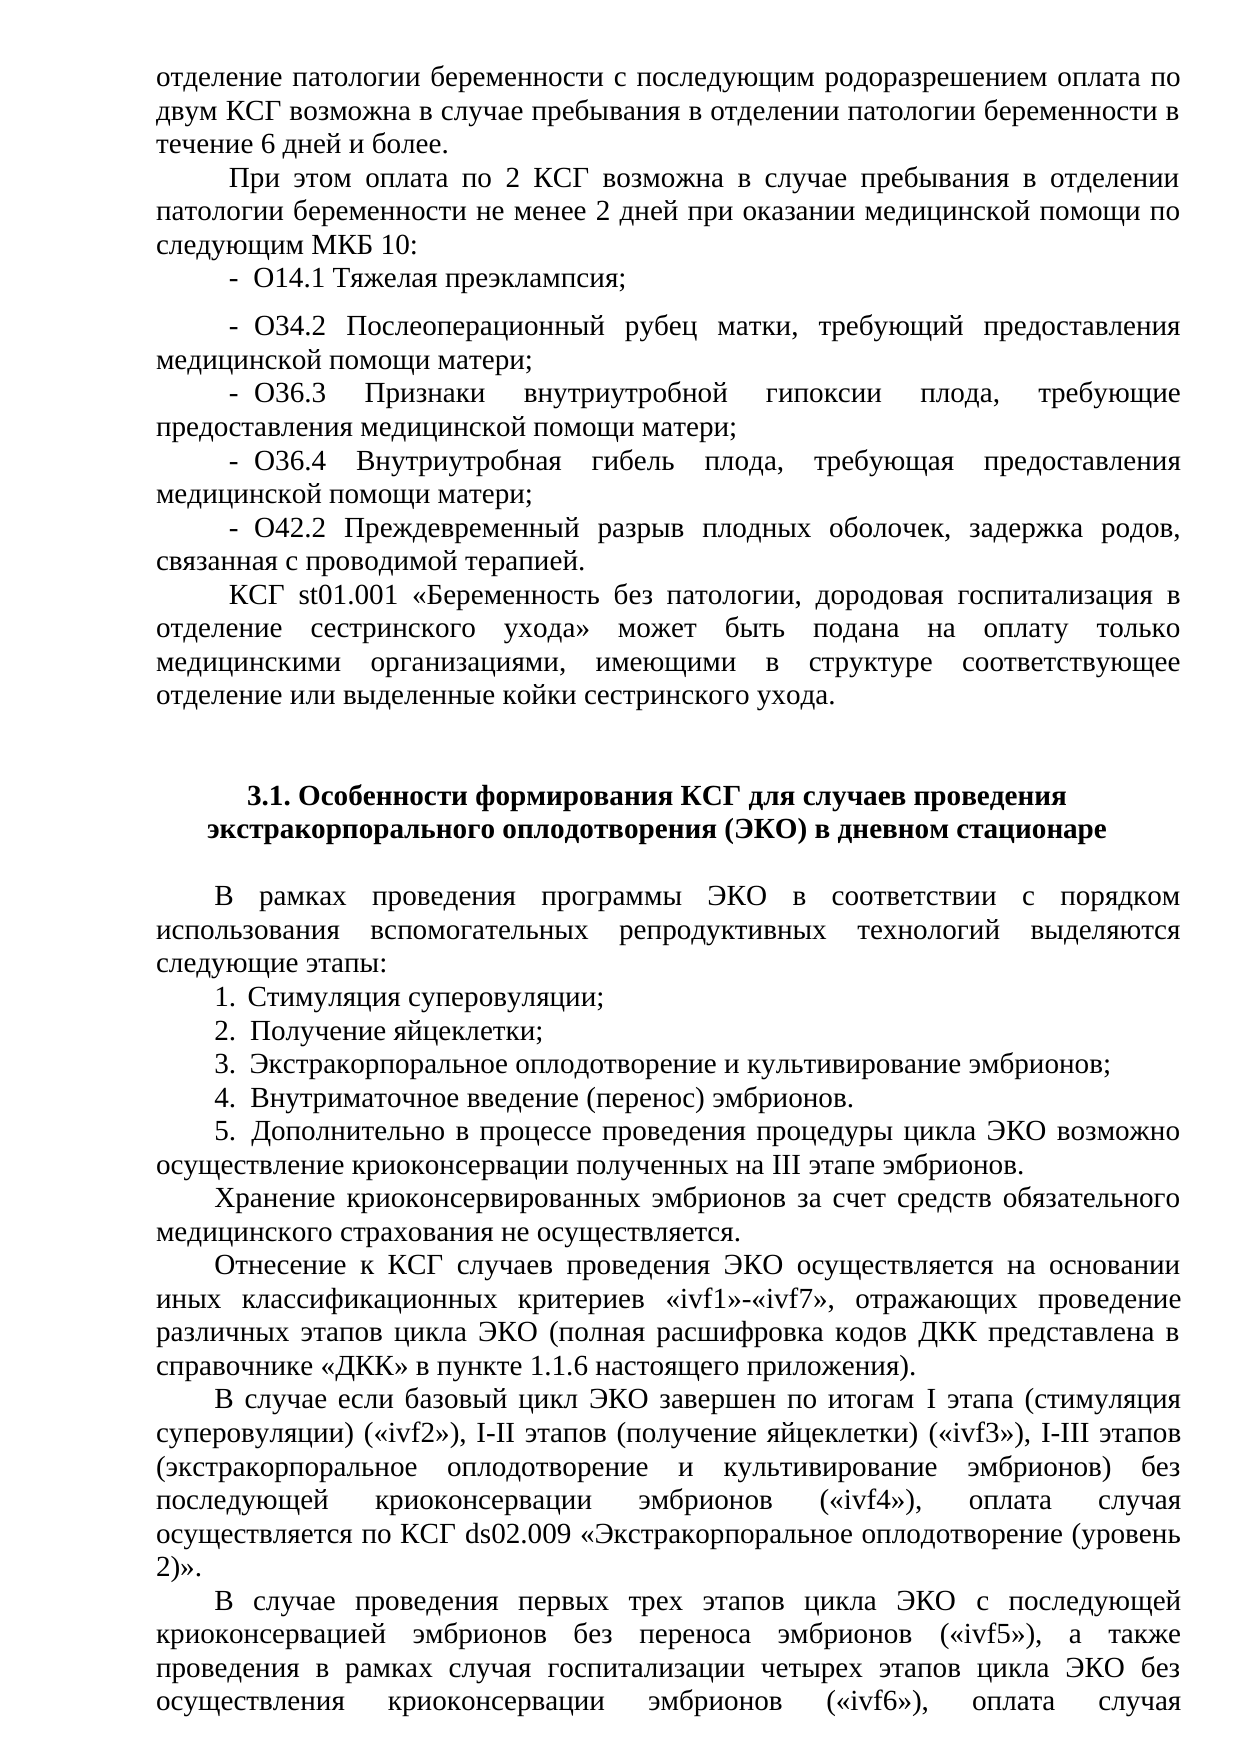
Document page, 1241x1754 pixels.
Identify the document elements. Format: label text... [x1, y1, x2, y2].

list Дополнительно в процессе проведения процедуры цикла ЭКО возможно осуществление криоконсервации полученных на III этапе эмбрионов. [156, 1113, 1181, 1180]
text Отнесение к КСГ случаев проведения ЭКО осуществляется на основании иных классификационных критериев «ivf1»-«ivf7», отражающих проведение различных этапов цикла ЭКО (полная расшифровка кодов ДКК представлена в справочнике «ДКК» в пункте 1.1.6 настоящего приложения). [156, 1247, 1181, 1382]
list O14.1 Тяжелая преэклампсия; [133, 260, 1181, 294]
list O42.2 Преждевременный разрыв плодных оболочек, задержка родов, связанная с проводимой терапией. [156, 510, 1181, 577]
list Стимуляция суперовуляции; [133, 979, 1181, 1013]
text 3.1. Особенности формирования КСГ для случаев проведения экстракорпорального оплодотворения (ЭКО) в дневном стационаре [133, 778, 1181, 845]
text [156, 59, 1181, 160]
text В случае если базовый цикл ЭКО завершен по итогам I этапа (стимуляция суперовуляции) («ivf2»), I-II этапов (получение яйцеклетки) («ivf3»), I-III этапов (экстракорпоральное оплодотворение и культивирование эмбрионов) без последующей криоконсервации эмбрионов («ivf4»), оплата случая осуществляется по КСГ ds02.009 «Экстракорпоральное оплодотворение (уровень 2)». [156, 1382, 1181, 1583]
list Получение яйцеклетки; [133, 1013, 1181, 1046]
list Внутриматочное введение (перенос) эмбрионов. [133, 1080, 1181, 1113]
text В рамках проведения программы ЭКО в соответствии с порядком использования вспомогательных репродуктивных технологий выделяются следующие этапы: [156, 878, 1181, 979]
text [156, 1583, 1181, 1717]
list O36.3 Признаки внутриутробной гипоксии плода, требующие предоставления медицинской помощи матери; [156, 376, 1181, 443]
text Хранение криоконсервированных эмбрионов за счет средств обязательного медицинского страхования не осуществляется. [156, 1180, 1181, 1247]
list O36.4 Внутриутробная гибель плода, требующая предоставления медицинской помощи матери; [156, 443, 1181, 510]
list O34.2 Послеоперационный рубец матки, требующий предоставления медицинской помощи матери; [156, 308, 1181, 376]
list Экстракорпоральное оплодотворение и культивирование эмбрионов; [133, 1046, 1181, 1080]
text При этом оплата по 2 КСГ возможна в случае пребывания в отделении патологии беременности не менее 2 дней при оказании медицинской помощи по следующим МКБ 10: [156, 160, 1181, 260]
text КСГ st01.001 «Беременность без патологии, дородовая госпитализация в отделение сестринского ухода» может быть подана на оплату только медицинскими организациями, имеющими в структуре соответствующее отделение или выделенные койки сестринского ухода. [156, 577, 1181, 711]
